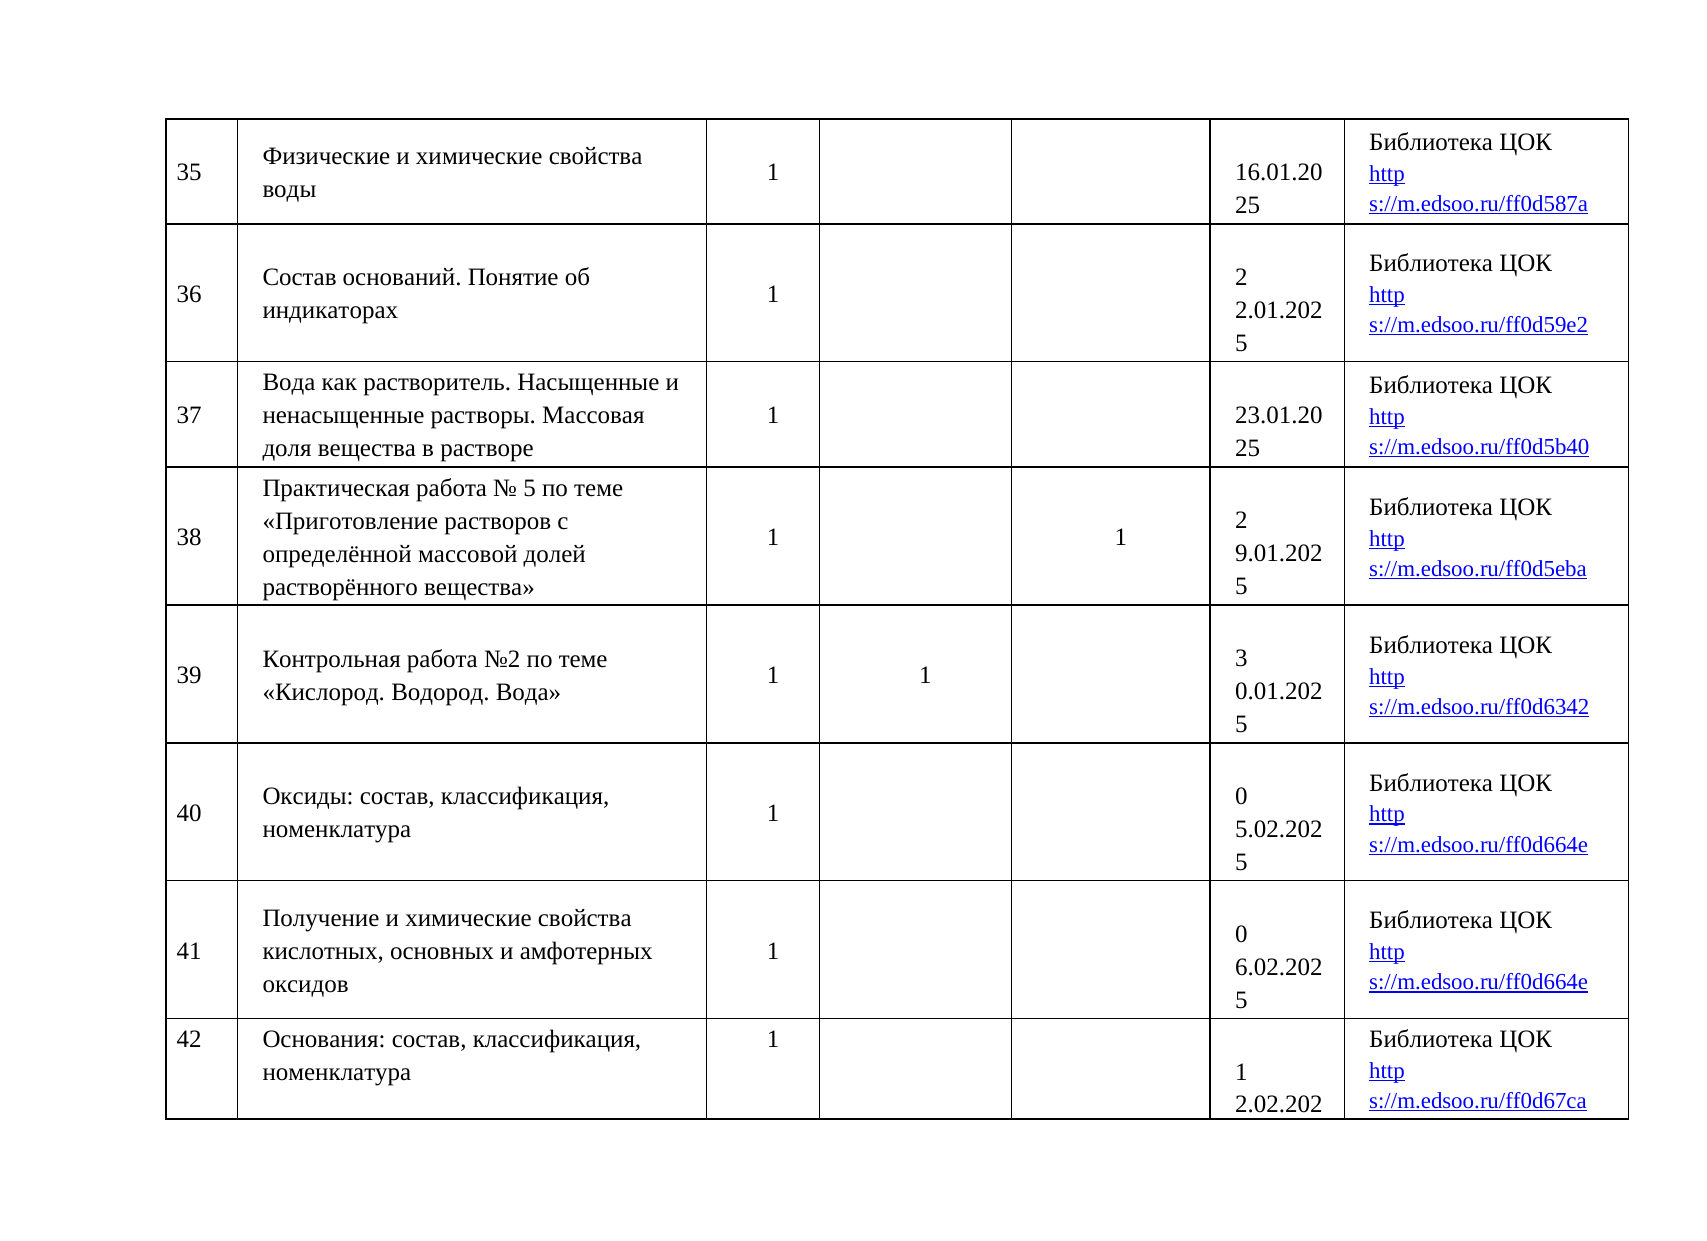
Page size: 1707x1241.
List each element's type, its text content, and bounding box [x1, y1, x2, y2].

table_cell Библиотека ЦОК https://m.edsoo.ru/ff0d6342 [1345, 606, 1628, 742]
table_cell 1 [707, 468, 819, 604]
table_cell 1 [820, 606, 1011, 742]
table_cell 1 [707, 120, 819, 223]
table_cell 06.02.2025 [1211, 881, 1344, 1017]
table_cell 37 [167, 362, 237, 466]
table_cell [1345, 1019, 1628, 1118]
table_cell 36 [167, 225, 237, 361]
table_cell [820, 744, 1011, 880]
table_cell Получение и химические свойства кислотных, основных и амфотерных оксидов [238, 881, 706, 1017]
table_cell 1 [707, 606, 819, 742]
table_cell [820, 362, 1011, 466]
table_cell [1012, 362, 1209, 466]
table_cell Библиотека ЦОК https://m.edsoo.ru/ff0d587a [1345, 120, 1628, 223]
table_cell 1 [707, 225, 819, 361]
table_cell 42 [167, 1019, 237, 1118]
table_cell [1012, 744, 1209, 880]
table_cell Практическая работа № 5 по теме «Приготовление растворов с определённой массовой долей растворённого вещества» [238, 468, 706, 604]
table_cell [820, 225, 1011, 361]
table_cell Оксиды: состав, классификация, номенклатура [238, 744, 706, 880]
table_cell Библиотека ЦОК https://m.edsoo.ru/ff0d664e [1345, 881, 1628, 1017]
table_cell 1 [707, 744, 819, 880]
table_cell Библиотека ЦОК https://m.edsoo.ru/ff0d5eba [1345, 468, 1628, 604]
table_cell Физические и химические свойства воды [238, 120, 706, 223]
table_cell [820, 881, 1011, 1017]
table_cell Контрольная работа №2 по теме «Кислород. Водород. Вода» [238, 606, 706, 742]
table_cell 1 [707, 362, 819, 466]
table_cell 1 [707, 1019, 819, 1118]
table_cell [238, 1019, 706, 1118]
table_cell 16.01.2025 [1211, 120, 1344, 223]
table_cell 05.02.2025 [1211, 744, 1344, 880]
table_cell Состав оснований. Понятие об индикаторах [238, 225, 706, 361]
table_cell [1012, 120, 1209, 223]
table_cell Библиотека ЦОК https://m.edsoo.ru/ff0d59e2 [1345, 225, 1628, 361]
table_cell 12.02.2025 [1211, 1019, 1344, 1118]
table_cell 22.01.2025 [1211, 225, 1344, 361]
table_cell 38 [167, 468, 237, 604]
table_cell 29.01.2025 [1211, 468, 1344, 604]
table_cell [820, 1019, 1011, 1118]
table_cell [1012, 225, 1209, 361]
table_cell 39 [167, 606, 237, 742]
table_cell [1012, 606, 1209, 742]
table_cell 40 [167, 744, 237, 880]
table_cell 41 [167, 881, 237, 1017]
table_cell 23.01.2025 [1211, 362, 1344, 466]
table_cell [1012, 1019, 1209, 1118]
table_cell 35 [167, 120, 237, 223]
table_cell 1 [1012, 468, 1209, 604]
table_cell Вода как растворитель. Насыщенные и ненасыщенные растворы. Массовая доля вещества в растворе [238, 362, 706, 466]
table_cell Библиотека ЦОК https://m.edsoo.ru/ff0d5b40 [1345, 362, 1628, 466]
table_cell [820, 120, 1011, 223]
table_cell [820, 468, 1011, 604]
table_cell 30.01.2025 [1211, 606, 1344, 742]
table_cell Библиотека ЦОК https://m.edsoo.ru/ff0d664e [1345, 744, 1628, 880]
table_cell 1 [707, 881, 819, 1017]
table_cell [1012, 881, 1209, 1017]
